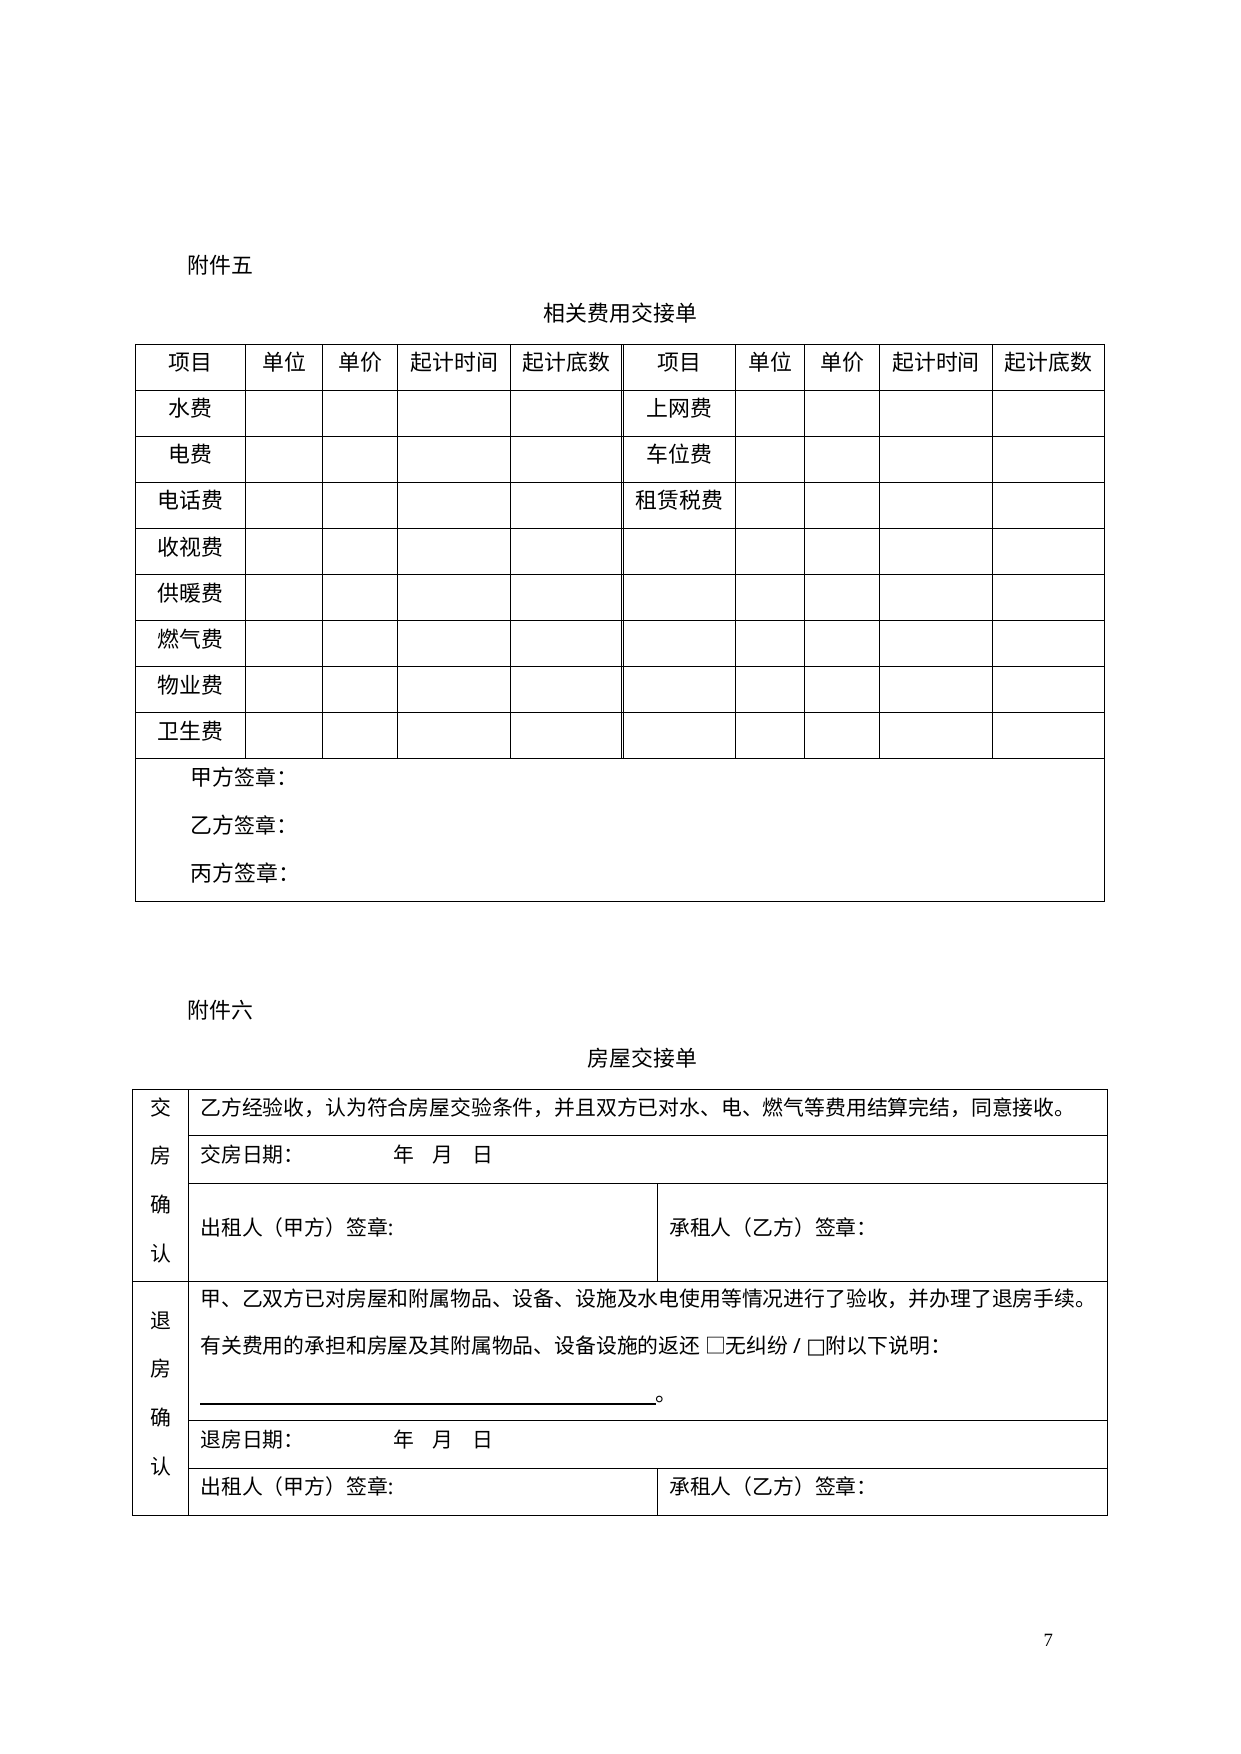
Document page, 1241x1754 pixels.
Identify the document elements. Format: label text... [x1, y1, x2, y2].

table_cell [511, 391, 621, 436]
table_cell 燃气费 [136, 621, 245, 666]
table_cell [993, 437, 1104, 482]
table_cell [880, 713, 992, 758]
table_cell 收视费 [136, 529, 245, 574]
table_cell [511, 713, 621, 758]
table_cell [398, 437, 510, 482]
table_cell [993, 713, 1104, 758]
table_cell [246, 391, 322, 436]
table_cell [246, 437, 322, 482]
table_header 乙方经验收，认为符合房屋交验条件，并且双方已对水、电、燃气等费用结算完结，同意接收。 [189, 1090, 1107, 1135]
table_cell [736, 437, 804, 482]
table_cell 甲方签章： 乙方签章： 丙方签章： [136, 759, 1104, 901]
table_cell [880, 483, 992, 528]
table_cell 退房确认 [133, 1282, 188, 1514]
table_cell 交房日期： 年 月 日 [189, 1136, 1107, 1183]
table_cell [993, 483, 1104, 528]
table_cell 甲、乙双方已对房屋和附属物品、设备、设施及水电使用等情况进行了验收，并办理了退房手续。有关费用的承担和房屋及其附属物品、设备设施的返还 □无纠纷 / □附以下说明： 。 [189, 1282, 1107, 1420]
table_header 交房确认 [133, 1090, 188, 1281]
text 附件五 [187, 247, 1053, 280]
table_cell [880, 391, 992, 436]
table_cell 卫生费 [136, 713, 245, 758]
table_cell [805, 713, 879, 758]
table_cell [323, 391, 397, 436]
table_cell 车位费 [624, 437, 735, 482]
table_cell [511, 437, 621, 482]
table_cell [805, 575, 879, 620]
table_cell [736, 391, 804, 436]
table_header 起计底数 [993, 345, 1104, 390]
table_header 单位 [736, 345, 804, 390]
table_cell [323, 621, 397, 666]
table_cell [624, 667, 735, 712]
table_cell [323, 437, 397, 482]
table_cell [323, 713, 397, 758]
table_cell [398, 713, 510, 758]
table_cell 上网费 [624, 391, 735, 436]
table_cell [323, 667, 397, 712]
table_cell [511, 621, 621, 666]
table_cell [323, 529, 397, 574]
table_cell [880, 437, 992, 482]
table_cell 物业费 [136, 667, 245, 712]
text 房屋交接单 [187, 1041, 1053, 1073]
table_header 单价 [323, 345, 397, 390]
table_header 单价 [805, 345, 879, 390]
table_cell [993, 529, 1104, 574]
table_cell [624, 621, 735, 666]
table_cell [736, 667, 804, 712]
table_cell 电费 [136, 437, 245, 482]
table_cell [805, 391, 879, 436]
table_cell [323, 575, 397, 620]
table_cell [511, 575, 621, 620]
table_cell [993, 621, 1104, 666]
table_cell 出租人（甲方）签章: [189, 1184, 657, 1281]
table_cell [246, 713, 322, 758]
table_cell [880, 621, 992, 666]
table_cell [993, 391, 1104, 436]
table_cell [624, 713, 735, 758]
table_cell 出租人（甲方）签章: [189, 1469, 657, 1514]
table_cell [398, 621, 510, 666]
table_cell 水费 [136, 391, 245, 436]
table_cell [246, 621, 322, 666]
table_cell 退房日期： 年 月 日 [189, 1421, 1107, 1468]
table_cell [736, 621, 804, 666]
table_cell [880, 575, 992, 620]
table_cell 承租人（乙方）签章： [658, 1184, 1107, 1281]
table_header 项目 [136, 345, 245, 390]
table_cell [993, 667, 1104, 712]
table_cell [246, 529, 322, 574]
table_cell 电话费 [136, 483, 245, 528]
table_cell [805, 483, 879, 528]
table_cell [880, 529, 992, 574]
table_cell [511, 667, 621, 712]
table_header 起计底数 [511, 345, 621, 390]
table_cell [736, 575, 804, 620]
table_cell [246, 483, 322, 528]
table_cell [880, 667, 992, 712]
table_header 起计时间 [880, 345, 992, 390]
table_cell 租赁税费 [624, 483, 735, 528]
table_cell [805, 667, 879, 712]
table_cell [398, 575, 510, 620]
table_cell [736, 483, 804, 528]
text 附件六 [187, 992, 1009, 1025]
table_cell [805, 437, 879, 482]
table_cell 承租人（乙方）签章： [658, 1469, 1107, 1514]
table_cell [511, 483, 621, 528]
table_cell [736, 713, 804, 758]
text 相关费用交接单 [187, 296, 1053, 328]
table_cell [624, 529, 735, 574]
table_cell [398, 529, 510, 574]
table_cell [398, 483, 510, 528]
table_cell [624, 575, 735, 620]
table_cell [323, 483, 397, 528]
table_cell [246, 575, 322, 620]
table_cell [805, 621, 879, 666]
table_cell [993, 575, 1104, 620]
table_header 项目 [624, 345, 735, 390]
table_header 起计时间 [398, 345, 510, 390]
table_cell [805, 529, 879, 574]
table_cell [736, 529, 804, 574]
table_cell [398, 667, 510, 712]
table_cell [398, 391, 510, 436]
table_cell [511, 529, 621, 574]
table_cell [246, 667, 322, 712]
table_cell 供暖费 [136, 575, 245, 620]
table_header 单位 [246, 345, 322, 390]
